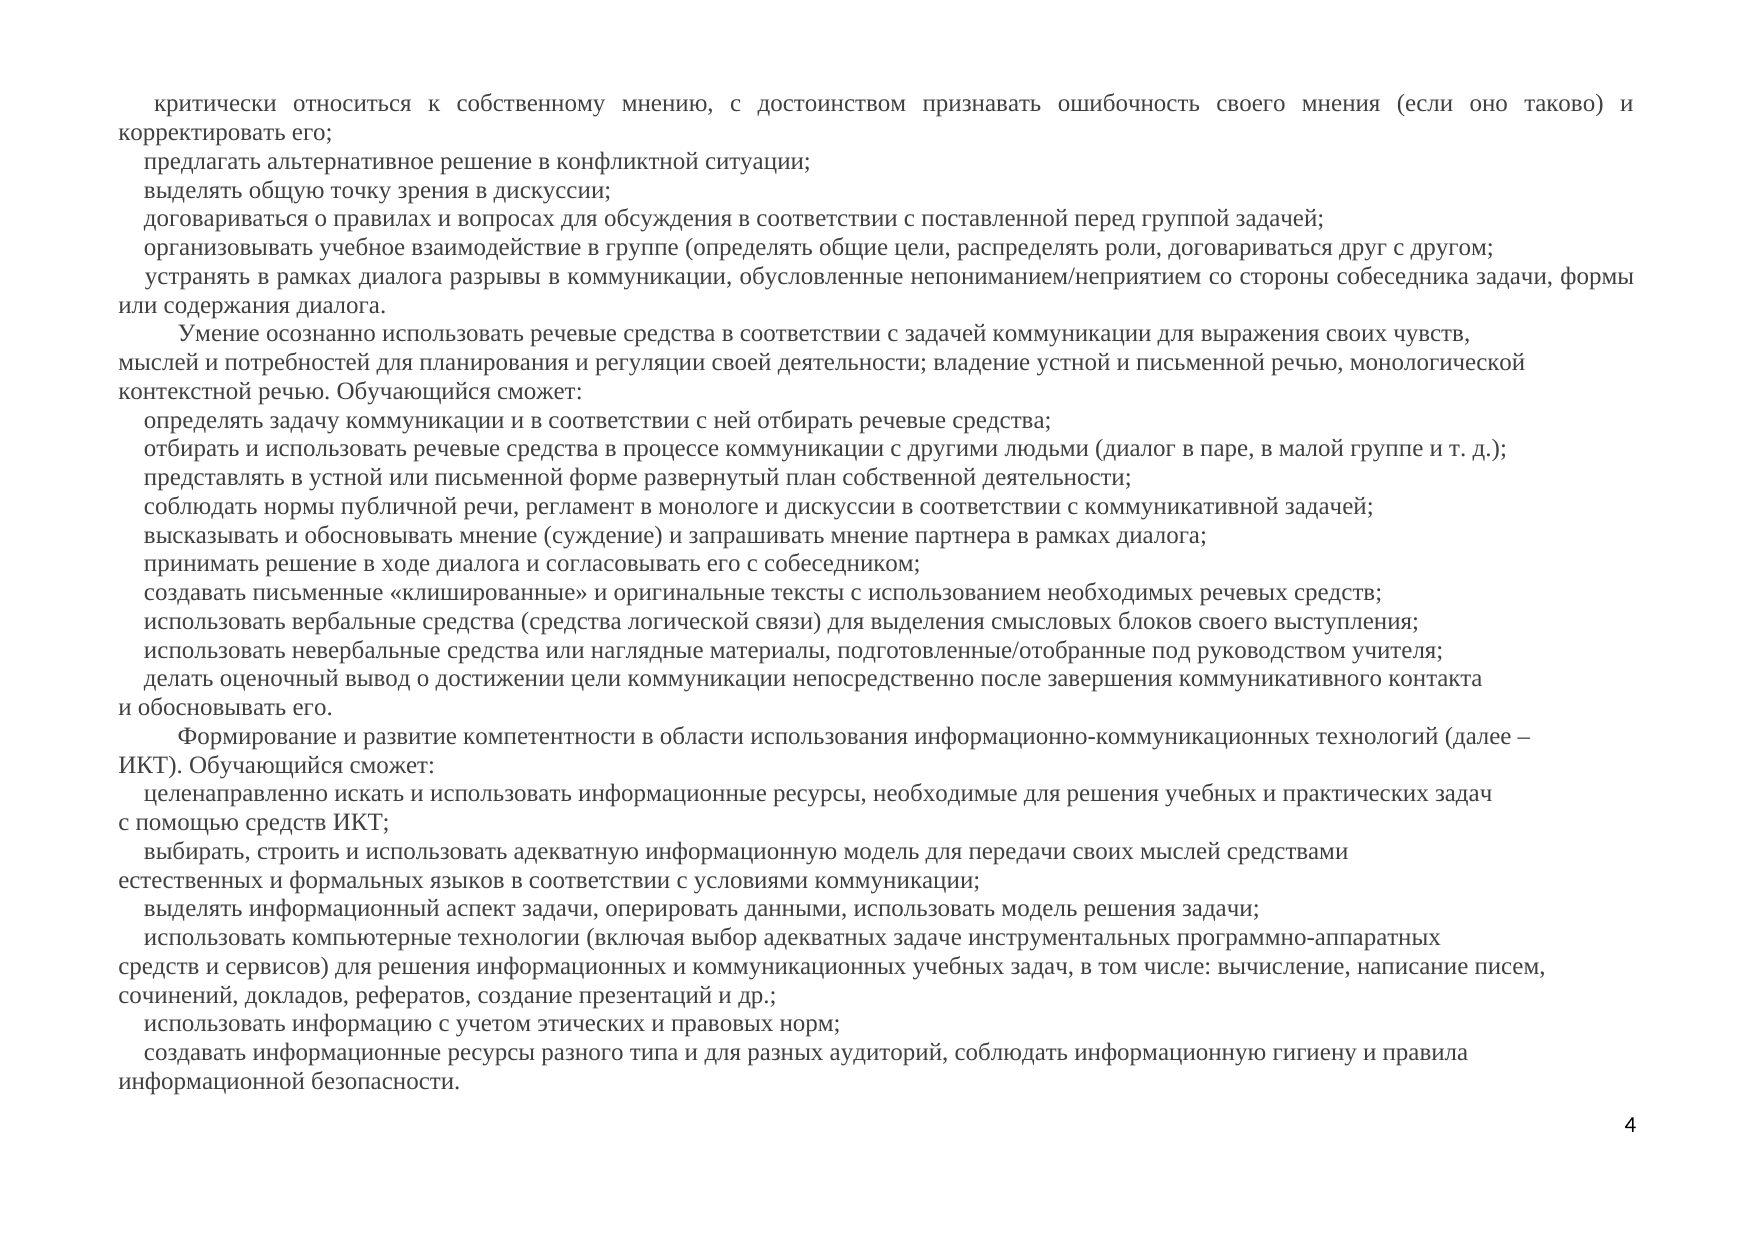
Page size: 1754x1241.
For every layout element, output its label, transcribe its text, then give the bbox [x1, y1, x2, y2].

list  использовать компьютерные технологии (включая выбор адекватных задаче инструментальных программно-аппаратных [118, 922, 1636, 951]
list с помощью средств ИКТ; [118, 807, 1636, 836]
list  целенаправленно искать и использовать информационные ресурсы, необходимые для решения учебных и практических задач [118, 778, 1636, 807]
list  создавать информационные ресурсы разного типа и для разных аудиторий, соблюдать информационную гигиену и правила [118, 1037, 1636, 1066]
list  организовывать учебное взаимодействие в группе (определять общие цели, распределять роли, договариваться друг с другом; [118, 232, 1636, 261]
list  делать оценочный вывод о достижении цели коммуникации непосредственно после завершения коммуникативного контакта [118, 663, 1636, 692]
list контекстной речью. Обучающийся сможет: [118, 376, 1636, 405]
list  использовать невербальные средства или наглядные материалы, подготовленные/отобранные под руководством учителя; [118, 635, 1636, 663]
list  определять задачу коммуникации и в соответствии с ней отбирать речевые средства; [118, 405, 1636, 433]
list  высказывать и обосновывать мнение (суждение) и запрашивать мнение партнера в рамках диалога; [118, 520, 1636, 548]
list  выделять информационный аспект задачи, оперировать данными, использовать модель решения задачи; [118, 893, 1636, 922]
list и обосновывать его. [118, 692, 1636, 721]
list естественных и формальных языков в соответствии с условиями коммуникации; [118, 865, 1636, 893]
list  отбирать и использовать речевые средства в процессе коммуникации с другими людьми (диалог в паре, в малой группе и т. д.); [118, 433, 1636, 462]
list мыслей и потребностей для планирования и регуляции своей деятельности; владение устной и письменной речью, монологической [118, 347, 1636, 376]
list Умение осознанно использовать речевые средства в соответствии с задачей коммуникации для выражения своих чувств, [118, 318, 1636, 347]
list  предлагать альтернативное решение в конфликтной ситуации; [118, 146, 1636, 175]
list  устранять в рамках диалога разрывы в коммуникации, обусловленные непониманием/неприятием со стороны собеседника задачи, формы или содержания диалога. [118, 261, 1636, 318]
list  договариваться о правилах и вопросах для обсуждения в соответствии с поставленной перед группой задачей; [118, 203, 1636, 232]
list  выбирать, строить и использовать адекватную информационную модель для передачи своих мыслей средствами [118, 836, 1636, 865]
list  использовать вербальные средства (средства логической связи) для выделения смысловых блоков своего выступления; [118, 606, 1636, 635]
list сочинений, докладов, рефератов, создание презентаций и др.; [118, 980, 1636, 1008]
list  критически относиться к собственному мнению, с достоинством признавать ошибочность своего мнения (если оно таково) и корректировать его; [118, 88, 1636, 146]
list  соблюдать нормы публичной речи, регламент в монологе и дискуссии в соответствии с коммуникативной задачей; [118, 491, 1636, 520]
list  принимать решение в ходе диалога и согласовывать его с собеседником; [118, 548, 1636, 577]
list  представлять в устной или письменной форме развернутый план собственной деятельности; [118, 462, 1636, 491]
list  выделять общую точку зрения в дискуссии; [118, 175, 1636, 203]
list средств и сервисов) для решения информационных и коммуникационных учебных задач, в том числе: вычисление, написание писем, [118, 951, 1636, 980]
list ИКТ). Обучающийся сможет: [118, 750, 1636, 778]
list  использовать информацию с учетом этических и правовых норм; [118, 1008, 1636, 1037]
list  создавать письменные «клишированные» и оригинальные тексты с использованием необходимых речевых средств; [118, 577, 1636, 606]
list информационной безопасности. [118, 1066, 1636, 1095]
list Формирование и развитие компетентности в области использования информационно-коммуникационных технологий (далее – [118, 721, 1636, 750]
